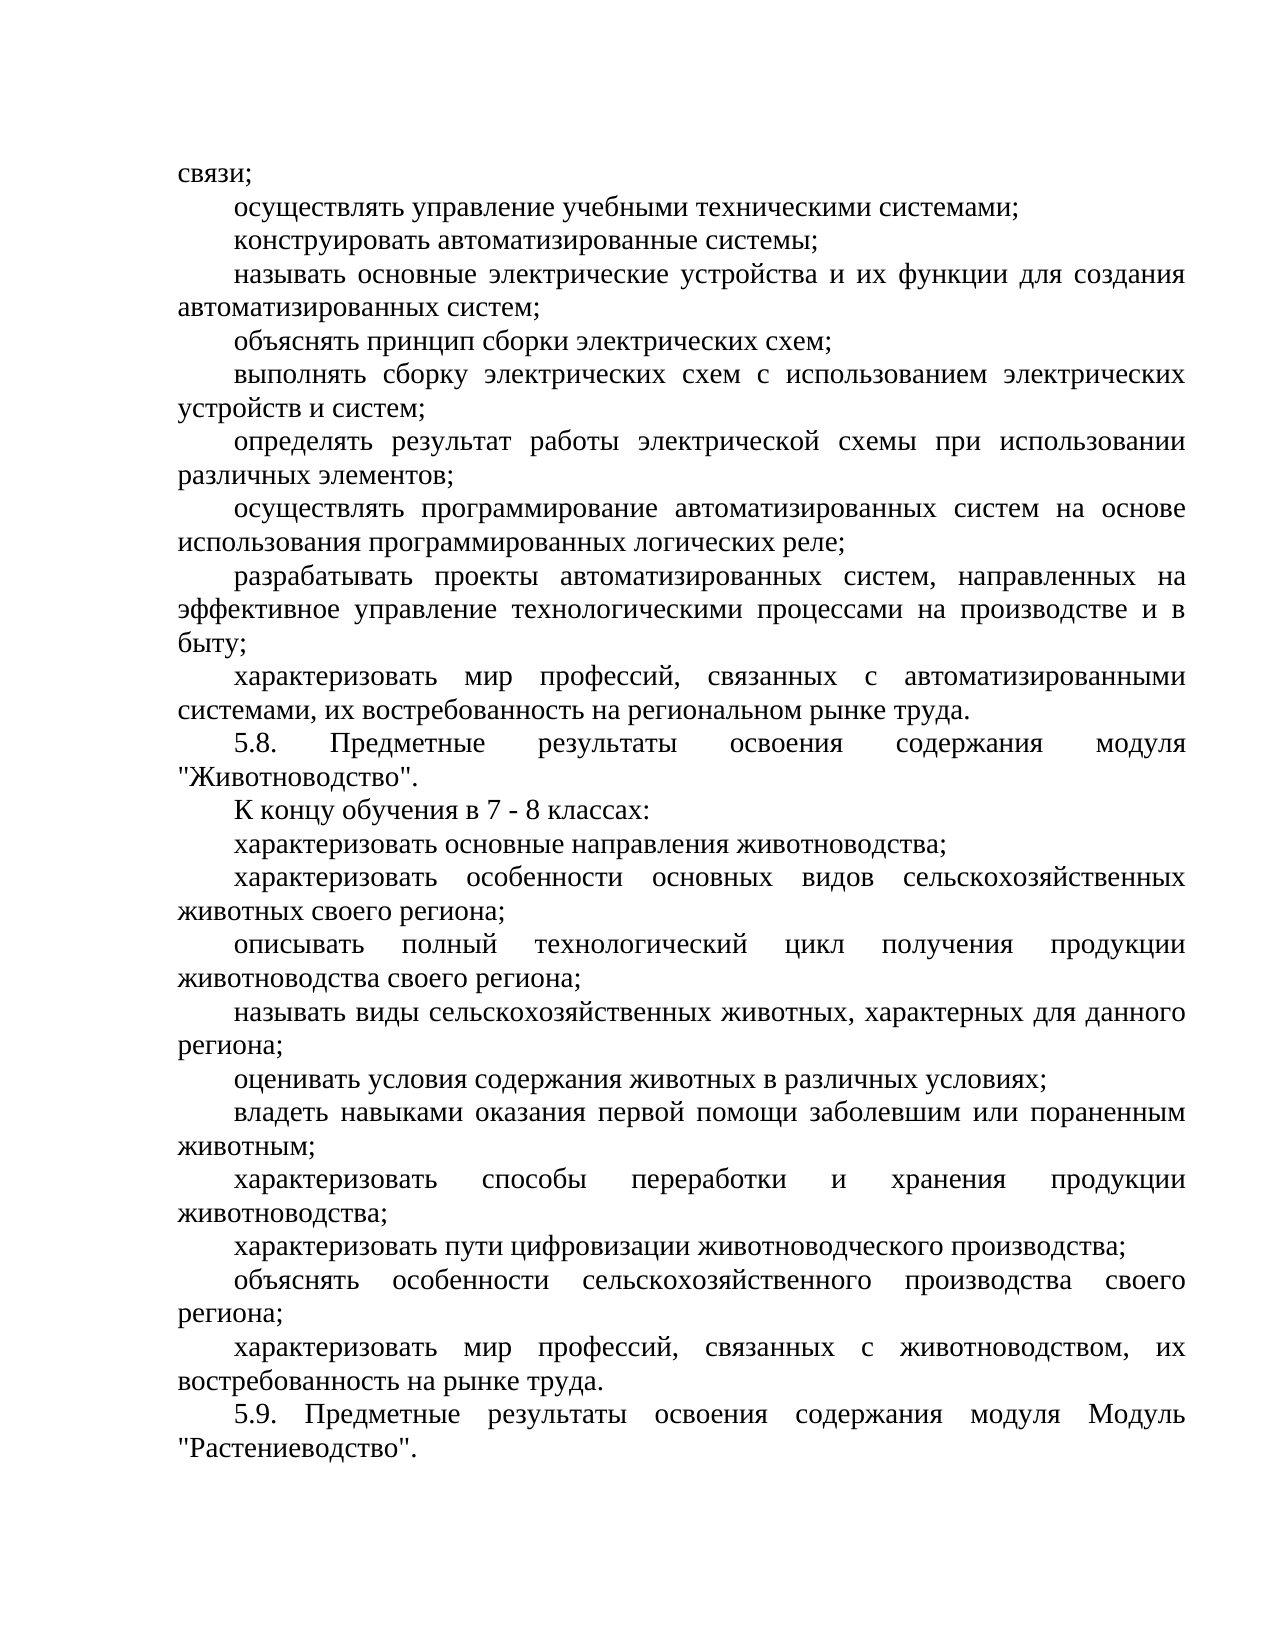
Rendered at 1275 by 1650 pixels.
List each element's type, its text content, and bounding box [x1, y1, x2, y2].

text характеризовать основные направления животноводства; [177, 826, 1186, 859]
text называть основные электрические устройства и их функции для создания автоматизированных систем; [177, 256, 1186, 323]
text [177, 155, 1186, 189]
text характеризовать мир профессий, связанных с автоматизированными системами, их востребованность на региональном рынке труда. [177, 658, 1186, 725]
text 5.9. Предметные результаты освоения содержания модуля Модуль "Растениеводство". [177, 1396, 1186, 1463]
text разрабатывать проекты автоматизированных систем, направленных на эффективное управление технологическими процессами на производстве и в быту; [177, 558, 1186, 658]
text конструировать автоматизированные системы; [177, 222, 1186, 256]
text осуществлять управление учебными техническими системами; [177, 189, 1186, 222]
text объяснять принцип сборки электрических схем; [177, 323, 1186, 356]
text владеть навыками оказания первой помощи заболевшим или пораненным животным; [177, 1094, 1186, 1161]
text характеризовать особенности основных видов сельскохозяйственных животных своего региона; [177, 859, 1186, 927]
text 5.8. Предметные результаты освоения содержания модуля "Животноводство". [177, 725, 1186, 792]
text осуществлять программирование автоматизированных систем на основе использования программированных логических реле; [177, 491, 1186, 558]
text называть виды сельскохозяйственных животных, характерных для данного региона; [177, 994, 1186, 1061]
text описывать полный технологический цикл получения продукции животноводства своего региона; [177, 927, 1186, 994]
text выполнять сборку электрических схем с использованием электрических устройств и систем; [177, 356, 1186, 423]
text характеризовать мир профессий, связанных с животноводством, их востребованность на рынке труда. [177, 1329, 1186, 1396]
text определять результат работы электрической схемы при использовании различных элементов; [177, 423, 1186, 491]
text объяснять особенности сельскохозяйственного производства своего региона; [177, 1262, 1186, 1329]
text оценивать условия содержания животных в различных условиях; [177, 1061, 1186, 1094]
text характеризовать пути цифровизации животноводческого производства; [177, 1228, 1186, 1262]
text К концу обучения в 7 - 8 классах: [177, 792, 1186, 826]
text характеризовать способы переработки и хранения продукции животноводства; [177, 1161, 1186, 1228]
